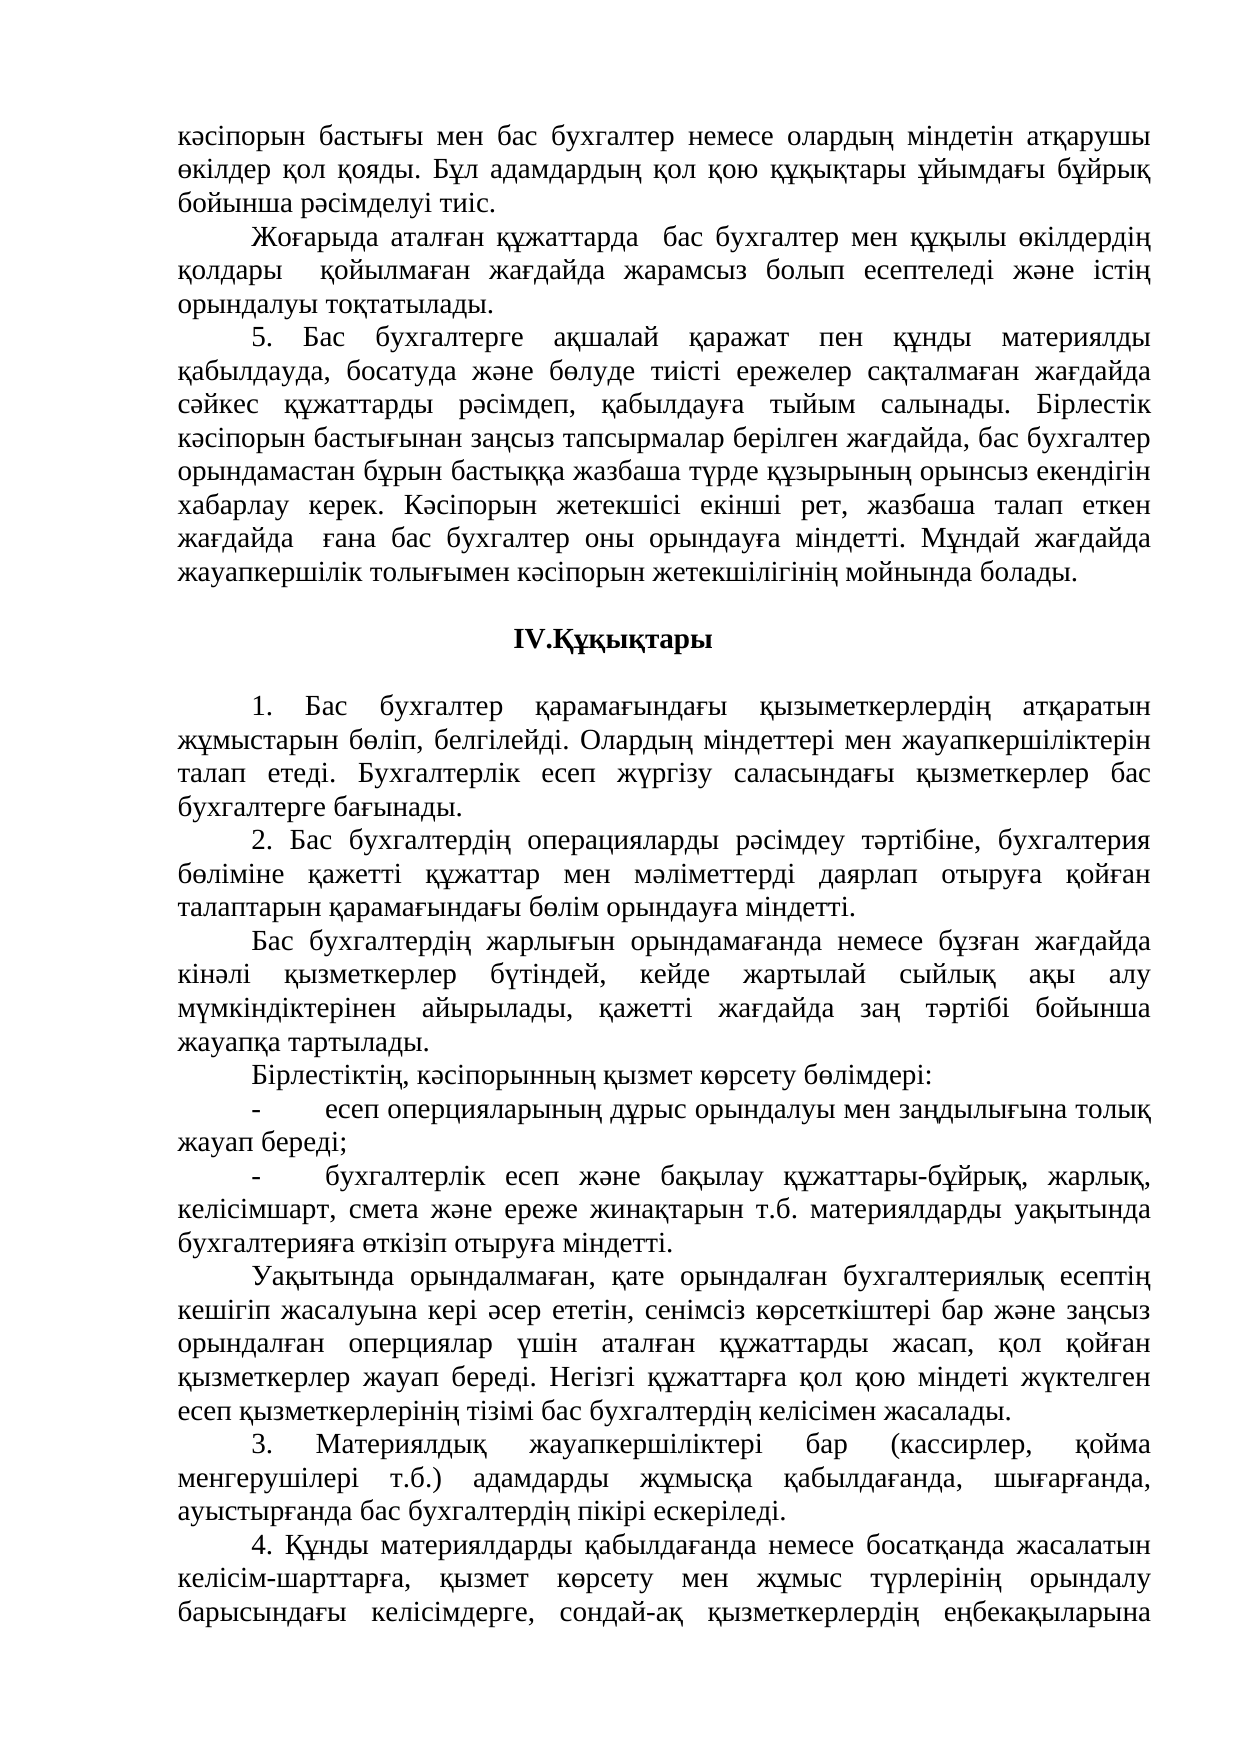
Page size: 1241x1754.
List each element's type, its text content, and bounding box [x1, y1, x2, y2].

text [177, 118, 1152, 219]
text Жоғарыда аталған құжаттарда бас бухгалтер мен құқылы өкілдердің қолдары қойылмаған жағдайда жарамсыз болып есептеледі және істің орындалуы тоқтатылады. [177, 219, 1152, 319]
text IV.Құқықтары [177, 621, 1152, 655]
text 2. Бас бухгалтердің операцияларды рәсімдеу тәртібіне, бухгалтерия бөліміне қажетті құжаттар мен мәліметтерді даярлап отыруға қойған талаптарын қарамағындағы бөлім орындауға міндетті. [177, 822, 1152, 923]
text Бірлестіктің, кәсіпорынның қызмет көрсету бөлімдері: [177, 1057, 1152, 1091]
text Уақытында орындалмаған, қате орындалған бухгалтериялық есептің кешігіп жасалуына кері әсер ететін, сенімсіз көрсеткіштері бар және заңсыз орындалған оперциялар үшін аталған құжаттарды жасап, қол қойған қызметкерлер жауап береді. Негізгі құжаттарға қол қою міндеті жүктелген есеп қызметкерлерінің тізімі бас бухгалтердің келісімен жасалады. [177, 1258, 1152, 1426]
list бухгалтерлік есеп және бақылау құжаттары-бұйрық, жарлық, келісімшарт, смета және ереже жинақтарын т.б. материялдарды уақытында бухгалтерияға өткізіп отыруға міндетті. [177, 1158, 1152, 1258]
list есеп оперцияларының дұрыс орындалуы мен заңдылығына толық жауап береді; [177, 1091, 1152, 1158]
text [177, 1527, 1152, 1627]
text 3. Материялдық жауапкершіліктері бар (кассирлер, қойма менгерушілері т.б.) адамдарды жұмысқа қабылдағанда, шығарғанда, ауыстырғанда бас бухгалтердің пікірі ескеріледі. [177, 1426, 1152, 1527]
text 5. Бас бухгалтерге ақшалай қаражат пен құнды материялды қабылдауда, босатуда және бөлуде тиісті ережелер сақталмаған жағдайда сәйкес құжаттарды рәсімдеп, қабылдауға тыйым салынады. Бірлестік кәсіпорын бастығынан заңсыз тапсырмалар берілген жағдайда, бас бухгалтер орындамастан бұрын бастыққа жазбаша түрде құзырының орынсыз екендігін хабарлау керек. Кәсіпорын жетекшісі екінші рет, жазбаша талап еткен жағдайда ғана бас бухгалтер оны орындауға міндетті. Мұндай жағдайда жауапкершілік толығымен кәсіпорын жетекшілігінің мойнында болады. [177, 319, 1152, 588]
text Бас бухгалтердің жарлығын орындамағанда немесе бұзған жағдайда кінәлі қызметкерлер бүтіндей, кейде жартылай сыйлық ақы алу мүмкіндіктерінен айырылады, қажетті жағдайда заң тәртібі бойынша жауапқа тартылады. [177, 923, 1152, 1057]
text 1. Бас бухгалтер қарамағындағы қызыметкерлердің атқаратын жұмыстарын бөліп, белгілейді. Олардың міндеттері мен жауапкершіліктерін талап етеді. Бухгалтерлік есеп жүргізу саласындағы қызметкерлер бас бухгалтерге бағынады. [177, 688, 1152, 822]
